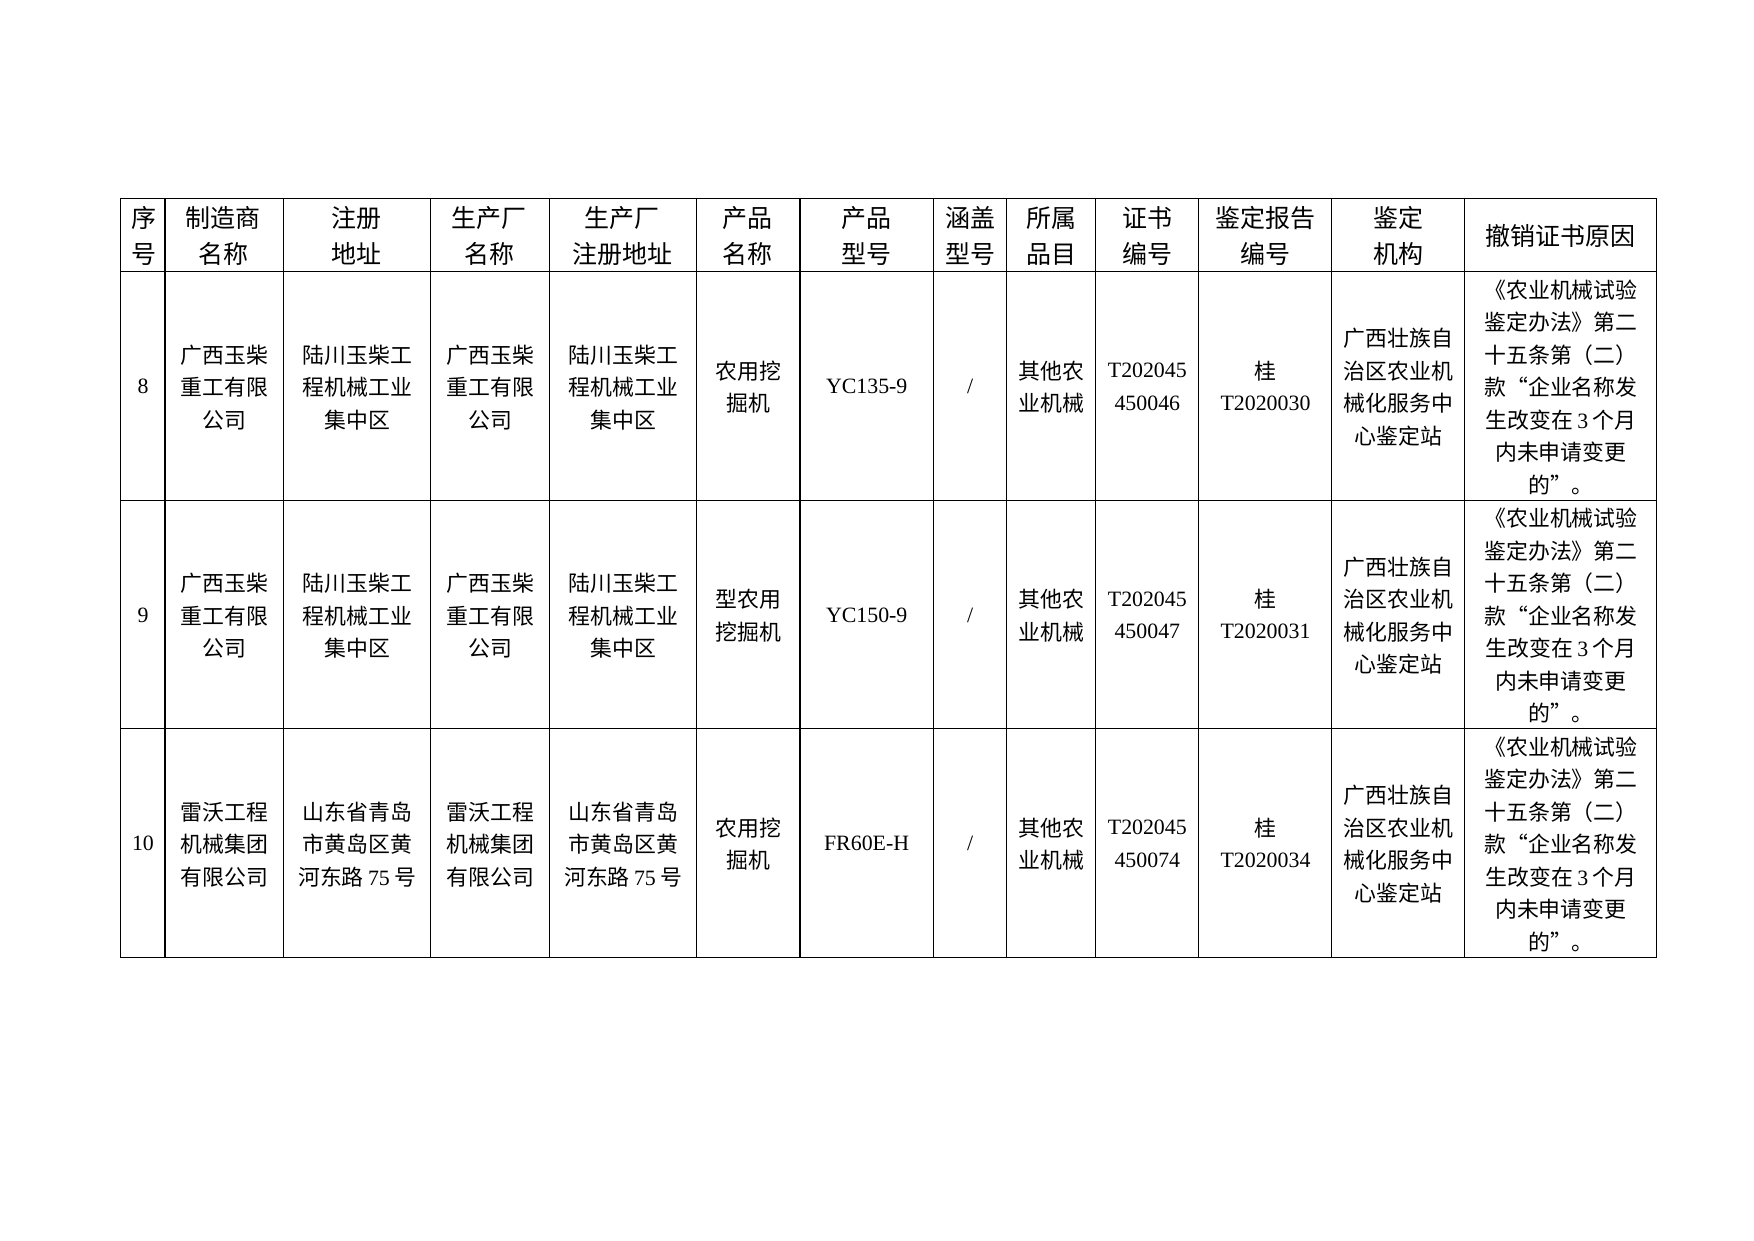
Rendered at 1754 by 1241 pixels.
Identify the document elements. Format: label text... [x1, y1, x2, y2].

table_cell T202045450074 [1096, 729, 1198, 957]
table_cell 陆川玉柴工程机械工业集中区 [284, 272, 430, 500]
table_cell / [934, 729, 1006, 957]
table_cell 广西壮族自治区农业机械化服务中心鉴定站 [1332, 272, 1464, 500]
table_cell 桂T2020034 [1199, 729, 1331, 957]
table_cell 其他农业机械 [1007, 729, 1095, 957]
table_cell 农用挖掘机 [697, 272, 799, 500]
table_header 撤销证书原因 [1465, 199, 1656, 271]
table_header 涵盖型号 [934, 199, 1006, 271]
table_header 产品 名称 [697, 199, 799, 271]
table_cell 型农用挖掘机 [697, 501, 799, 728]
table_cell YC135-9 [801, 272, 933, 500]
table_header 鉴定报告编号 [1199, 199, 1331, 271]
table_cell 陆川玉柴工程机械工业集中区 [550, 501, 696, 728]
table_cell 10 [121, 729, 164, 957]
table_cell 农用挖掘机 [697, 729, 799, 957]
table_cell 广西壮族自治区农业机械化服务中心鉴定站 [1332, 729, 1464, 957]
table_header 产品 型号 [801, 199, 933, 271]
table_header 鉴定 机构 [1332, 199, 1464, 271]
table_cell 其他农业机械 [1007, 501, 1095, 728]
table_cell 山东省青岛市黄岛区黄河东路75号 [284, 729, 430, 957]
table_cell 山东省青岛市黄岛区黄河东路75号 [550, 729, 696, 957]
table_cell FR60E-H [801, 729, 933, 957]
table_cell T202045450046 [1096, 272, 1198, 500]
table_cell 广西玉柴重工有限公司 [431, 272, 549, 500]
table_cell 《农业机械试验鉴定办法》第二十五条第（二）款“企业名称发生改变在3个月内未申请变更的”。 [1465, 501, 1656, 728]
table_cell 8 [121, 272, 164, 500]
table_header 生产厂 注册地址 [550, 199, 696, 271]
table_cell 9 [121, 501, 164, 728]
table_cell 陆川玉柴工程机械工业集中区 [284, 501, 430, 728]
table_cell 广西玉柴重工有限公司 [431, 501, 549, 728]
table_cell 陆川玉柴工程机械工业集中区 [550, 272, 696, 500]
table_header 所属 品目 [1007, 199, 1095, 271]
table_cell T202045450047 [1096, 501, 1198, 728]
table_cell 雷沃工程机械集团有限公司 [431, 729, 549, 957]
table_cell 广西壮族自治区农业机械化服务中心鉴定站 [1332, 501, 1464, 728]
table_cell 桂T2020031 [1199, 501, 1331, 728]
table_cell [1465, 272, 1656, 500]
table_cell 广西玉柴重工有限公司 [166, 501, 283, 728]
table_cell / [934, 272, 1006, 500]
table_cell / [934, 501, 1006, 728]
table_cell 桂T2020030 [1199, 272, 1331, 500]
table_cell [1465, 729, 1656, 957]
table_header 序号 [121, 199, 164, 271]
table_cell 雷沃工程机械集团有限公司 [166, 729, 283, 957]
table_header 证书 编号 [1096, 199, 1198, 271]
table_header 生产厂 名称 [431, 199, 549, 271]
table_cell YC150-9 [801, 501, 933, 728]
table_header 注册 地址 [284, 199, 430, 271]
table_header 制造商 名称 [166, 199, 283, 271]
table_cell 其他农业机械 [1007, 272, 1095, 500]
table_cell 广西玉柴重工有限公司 [166, 272, 283, 500]
